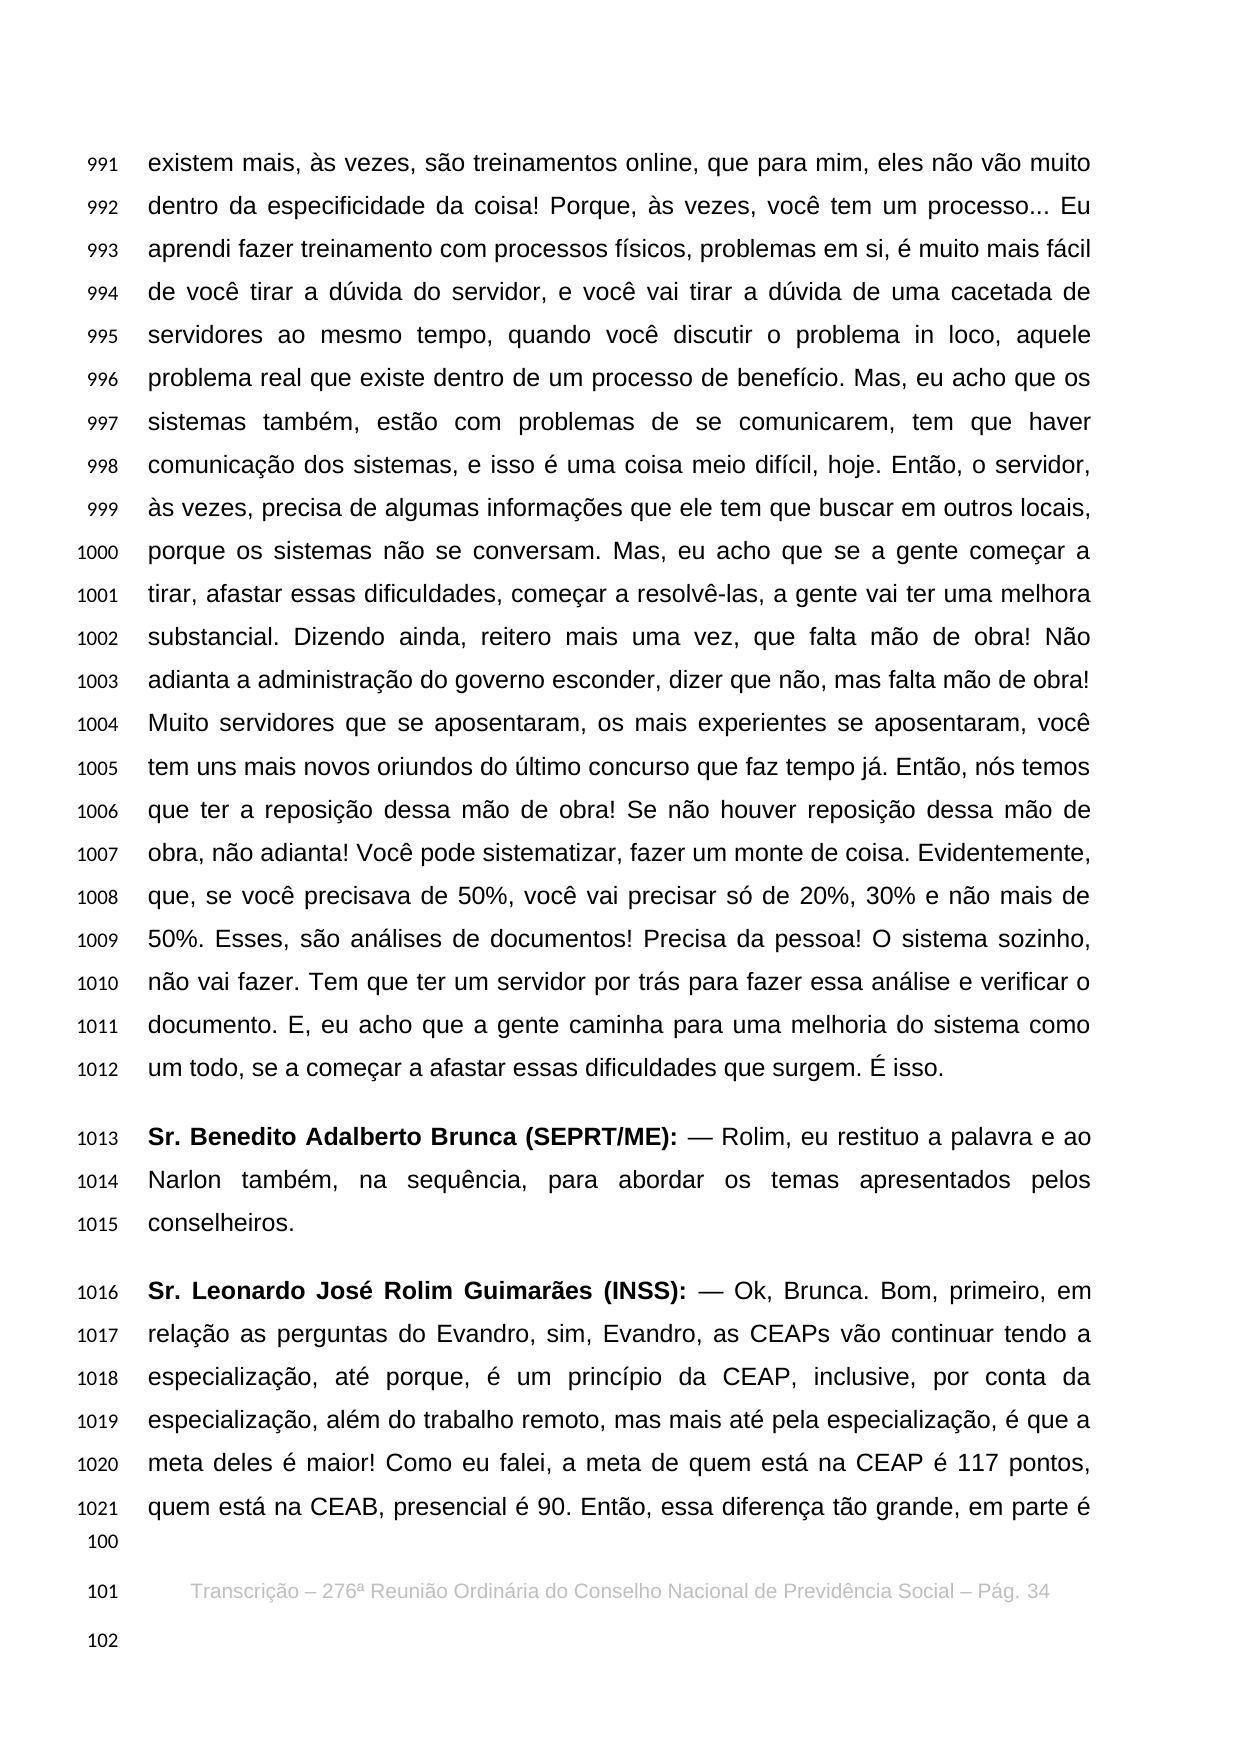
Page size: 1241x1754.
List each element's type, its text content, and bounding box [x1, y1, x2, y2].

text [148, 148, 1092, 1082]
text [148, 1276, 1092, 1520]
text Sr. Benedito Adalberto Brunca (SEPRT/ME): — Rolim, eu restituo a palavra e ao Narlon também, na sequência, para abordar os temas apresentados pelos conselheiros. [148, 1121, 1092, 1236]
